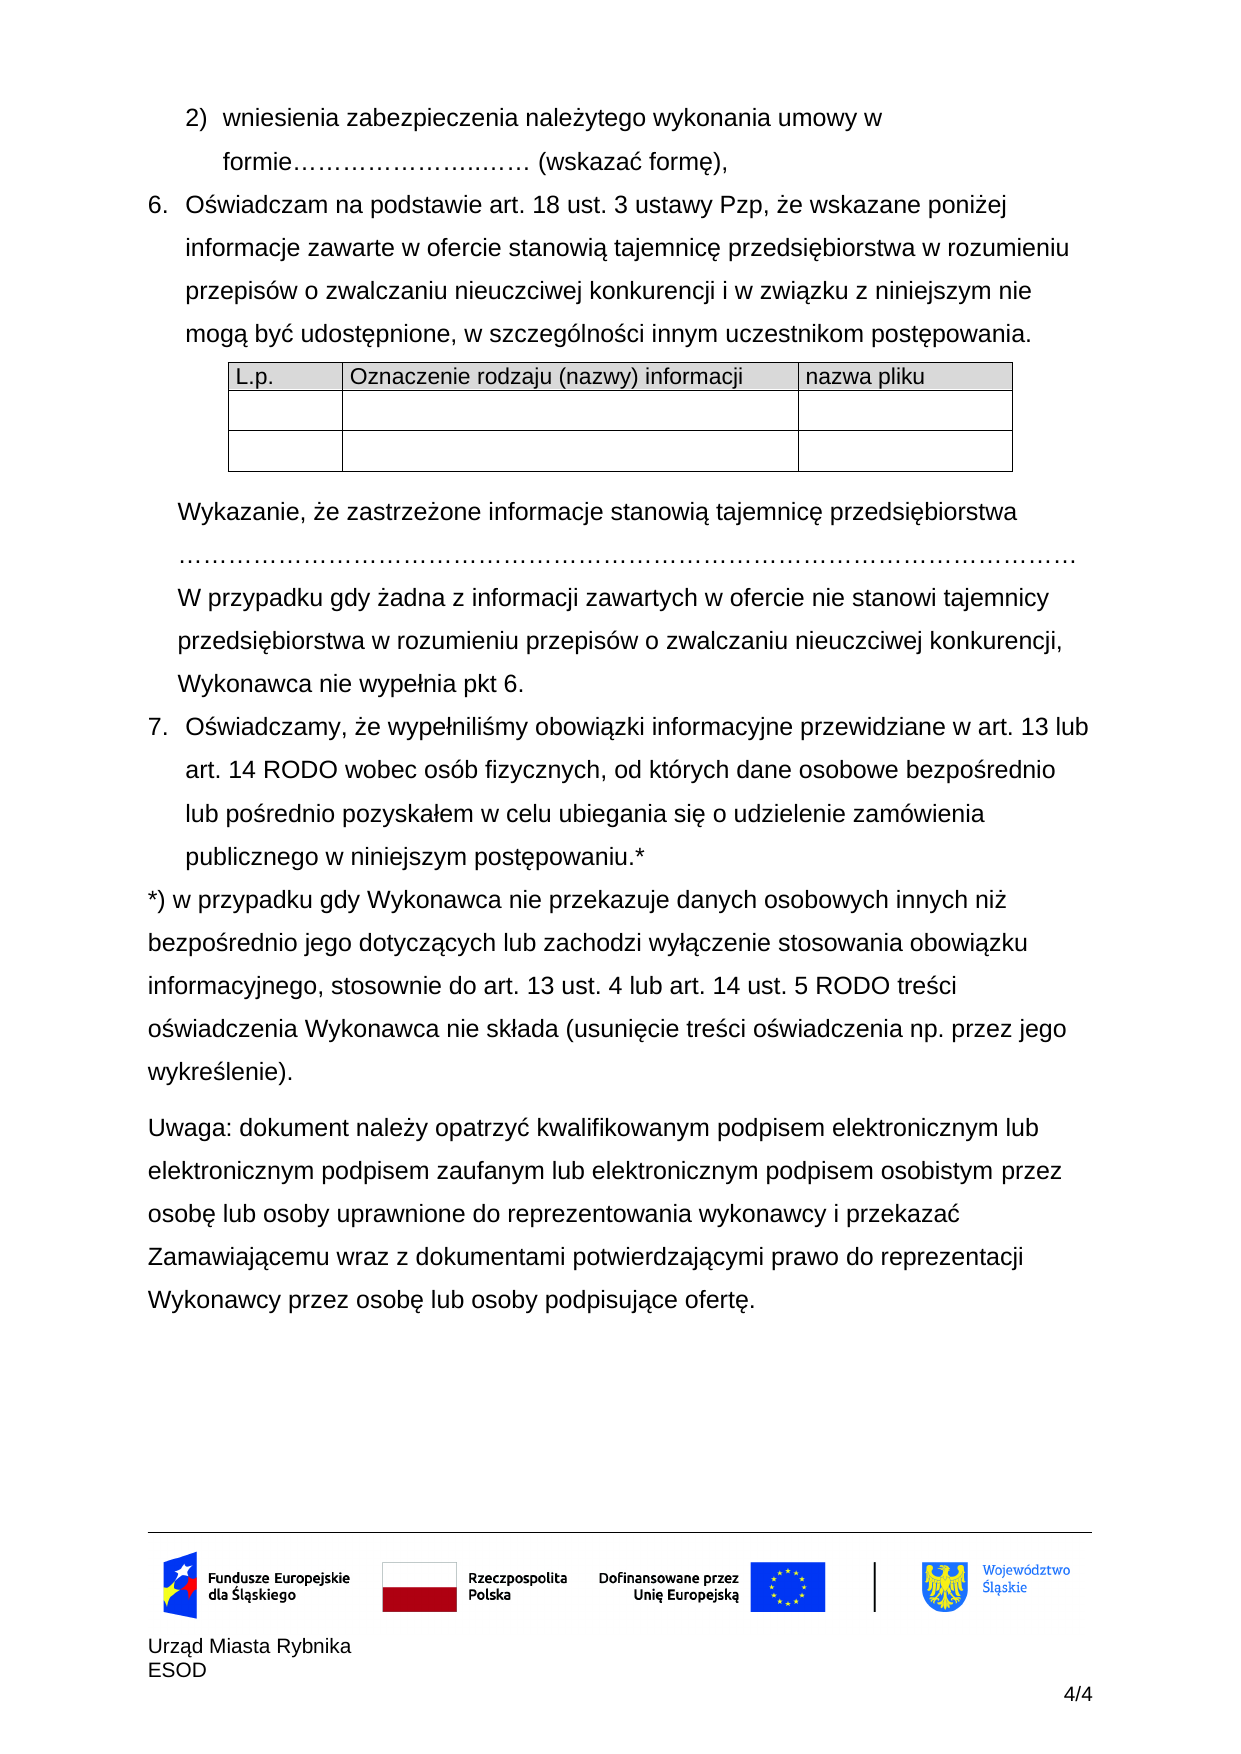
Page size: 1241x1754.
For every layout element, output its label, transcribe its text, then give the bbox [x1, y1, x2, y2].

list Oświadczamy, że wypełniliśmy obowiązki informacyjne przewidziane w art. 13 lub art. 14 RODO wobec osób fizycznych, od których dane osobowe bezpośrednio lub pośrednio pozyskałem w celu ubiegania się o udzielenie zamówienia publicznego w niniejszym postępowaniu.* [148, 712, 1092, 870]
table_cell [343, 431, 798, 471]
list wniesienia zabezpieczenia należytego wykonania umowy w formie…………………..…… (wskazać formę), [185, 103, 1092, 175]
picture [147, 1535, 1086, 1635]
table_cell [343, 391, 798, 430]
text Uwaga: dokument należy opatrzyć kwalifikowanym podpisem elektronicznym lub elektronicznym podpisem zaufanym lub elektronicznym podpisem osobistym przez osobę lub osoby uprawnione do reprezentowania wykonawcy i przekazać Zamawiającemu wraz z dokumentami potwierdzającymi prawo do reprezentacji Wykonawcy przez osobę lub osoby podpisujące ofertę. [148, 1113, 1092, 1314]
table_cell [799, 391, 1012, 430]
text Wykazanie, że zastrzeżone informacje stanowią tajemnicę przedsiębiorstwa ……………………………………………………………………………………………… [177, 497, 1087, 568]
table_header nazwa pliku [799, 363, 1012, 389]
table_header Oznaczenie rodzaju (nazwy) informacji [343, 363, 798, 389]
text *) w przypadku gdy Wykonawca nie przekazuje danych osobowych innych niż bezpośrednio jego dotyczących lub zachodzi wyłączenie stosowania obowiązku informacyjnego, stosownie do art. 13 ust. 4 lub art. 14 ust. 5 RODO treści oświadczenia Wykonawca nie składa (usunięcie treści oświadczenia np. przez jego wykreślenie). [148, 885, 1092, 1086]
table_cell [229, 391, 342, 430]
text W przypadku gdy żadna z informacji zawartych w ofercie nie stanowi tajemnicy przedsiębiorstwa w rozumieniu przepisów o zwalczaniu nieuczciwej konkurencji, Wykonawca nie wypełnia pkt 6. [177, 583, 1087, 698]
table_cell [229, 431, 342, 471]
table_header L.p. [229, 363, 342, 389]
list Oświadczam na podstawie art. 18 ust. 3 ustawy Pzp, że wskazane poniżej informacje zawarte w ofercie stanowią tajemnicę przedsiębiorstwa w rozumieniu przepisów o zwalczaniu nieuczciwej konkurencji i w związku z niniejszym nie mogą być udostępnione, w szczególności innym uczestnikom postępowania. [148, 190, 1092, 348]
table_cell [799, 431, 1012, 471]
